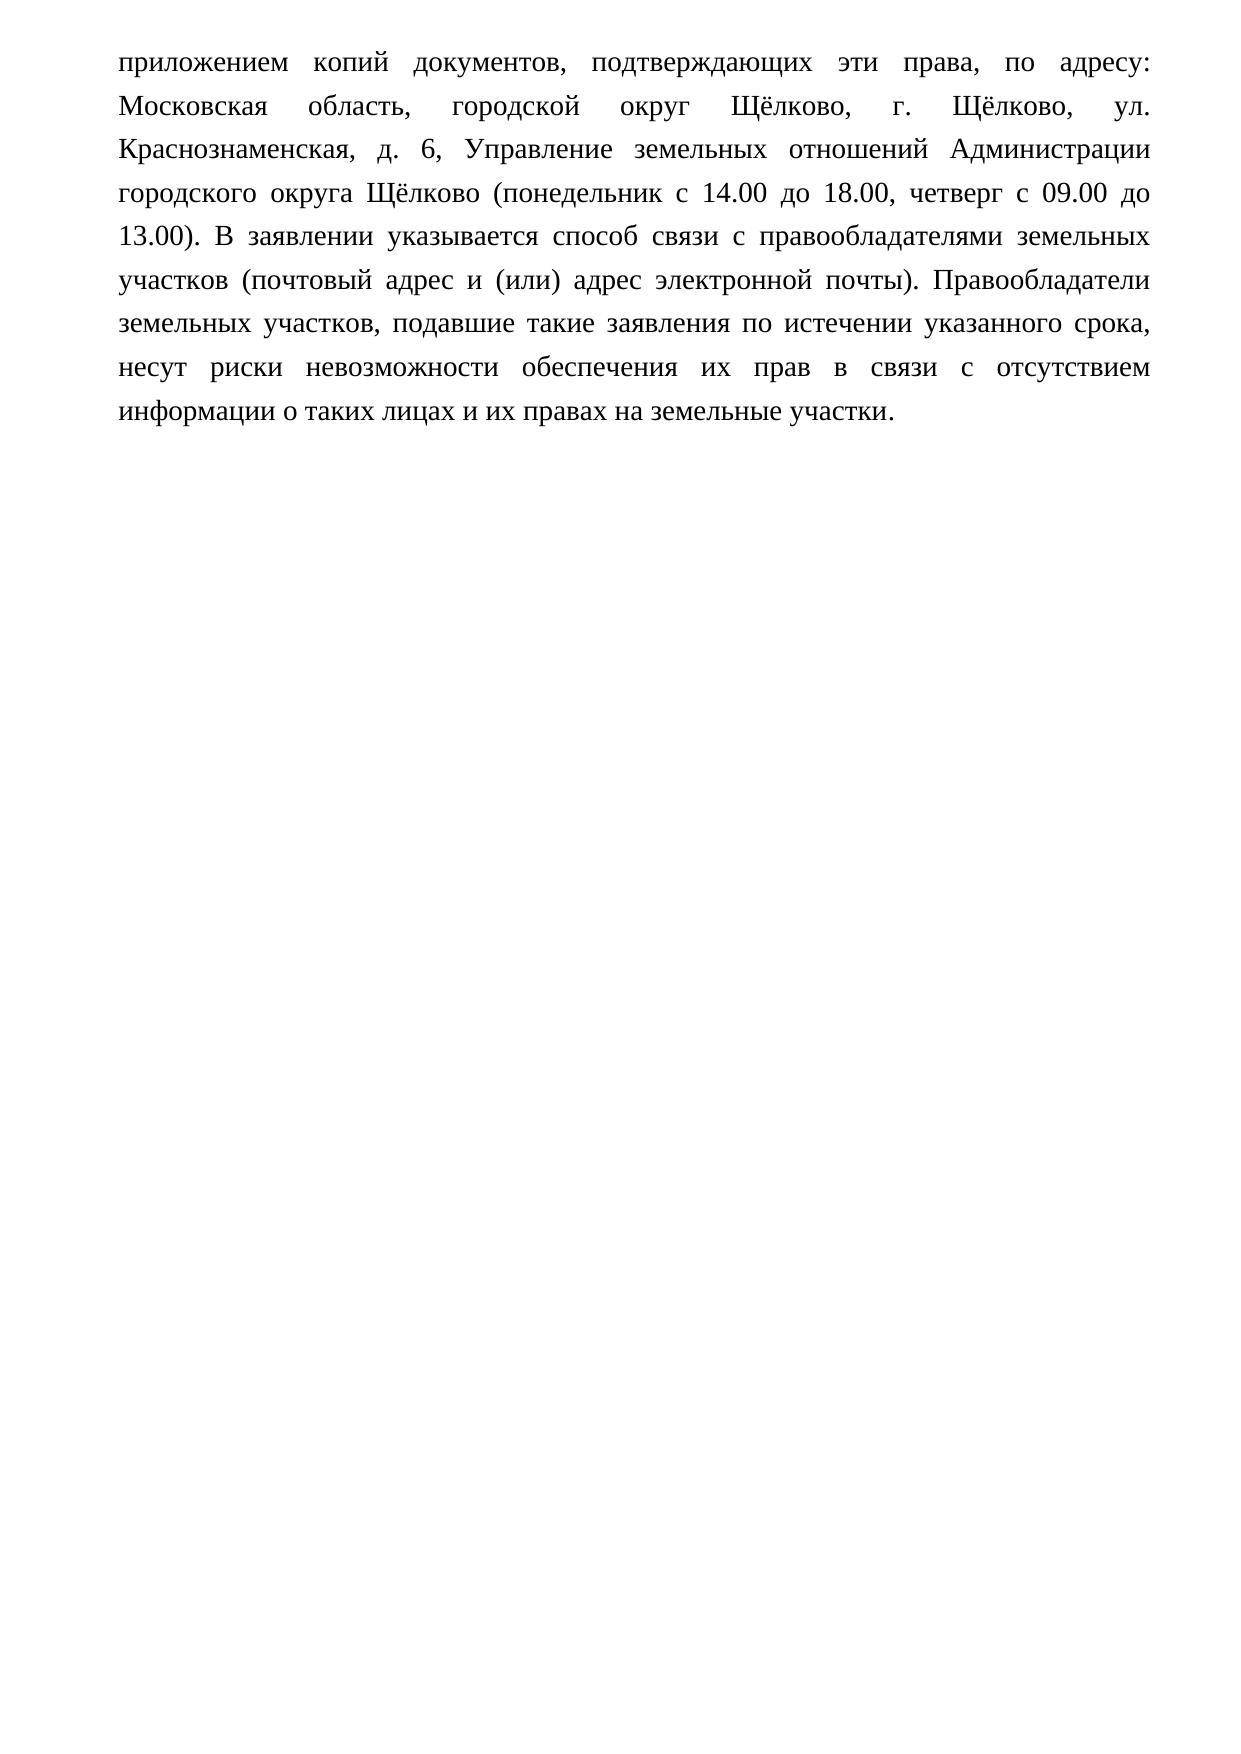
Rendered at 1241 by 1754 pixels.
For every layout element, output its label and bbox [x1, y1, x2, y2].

text [118, 44, 1152, 426]
